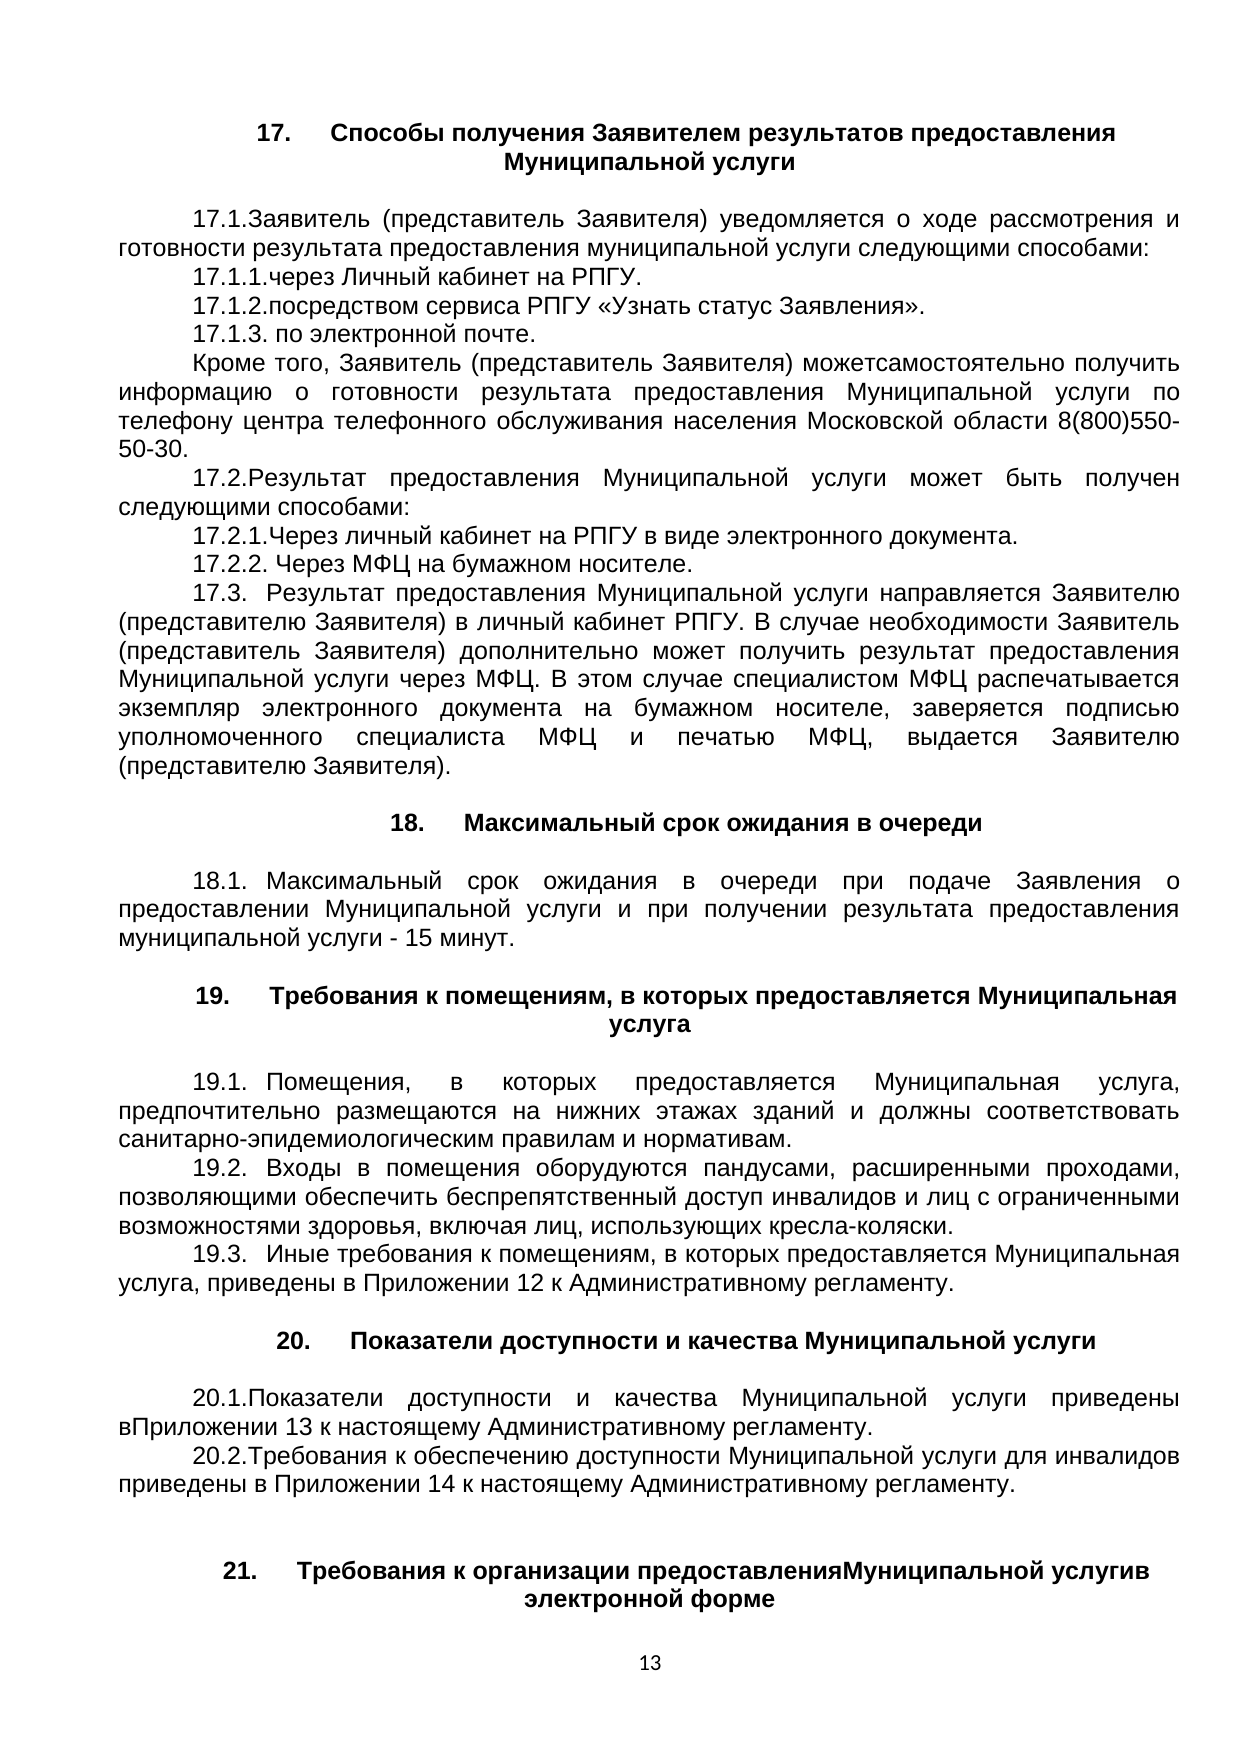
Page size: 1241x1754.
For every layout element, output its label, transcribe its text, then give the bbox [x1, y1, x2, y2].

text 17.1.2.посредством сервиса РПГУ «Узнать статус Заявления». [118, 291, 1181, 319]
list Максимальный срок ожидания в очереди [118, 808, 1181, 837]
list Требования к организации предоставленияМуниципальной услугив электронной форме [118, 1556, 1181, 1613]
list Входы в помещения оборудуются пандусами, расширенными проходами, позволяющими обеспечить беспрепятственный доступ инвалидов и лиц с ограниченными возможностями здоровья, включая лиц, использующих кресла-коляски. [118, 1153, 1181, 1239]
text 17.2.Результат предоставления Муниципальной услуги может быть получен следующими способами: [118, 463, 1181, 521]
text 17.2.2. Через МФЦ на бумажном носителе. [118, 549, 1181, 578]
list Кроме того, Заявитель (представитель Заявителя) можетсамостоятельно получить информацию о готовности результата предоставления Муниципальной услуги по телефону центра телефонного обслуживания населения Московской области 8(800)550-50-30. [118, 348, 1181, 463]
text 17.1.3. по электронной почте. [118, 319, 1181, 348]
list Способы получения Заявителем результатов предоставления Муниципальной услуги [118, 118, 1181, 176]
list Иные требования к помещениям, в которых предоставляется Муниципальная услуга, приведены в Приложении 12 к Административному регламенту. [118, 1239, 1181, 1297]
list Показатели доступности и качества Муниципальной услуги [118, 1326, 1181, 1354]
text 20.2.Требования к обеспечению доступности Муниципальной услуги для инвалидов приведены в Приложении 14 к настоящему Административному регламенту. [118, 1441, 1181, 1498]
text 17.2.1.Через личный кабинет на РПГУ в виде электронного документа. [118, 521, 1181, 549]
text 17.3. Результат предоставления Муниципальной услуги направляется Заявителю (представителю Заявителя) в личный кабинет РПГУ. В случае необходимости Заявитель (представитель Заявителя) дополнительно может получить результат предоставления Муниципальной услуги через МФЦ. В этом случае специалистом МФЦ распечатывается экземпляр электронного документа на бумажном носителе, заверяется подписью уполномоченного специалиста МФЦ и печатью МФЦ, выдается Заявителю (представителю Заявителя). [118, 578, 1181, 779]
list Требования к помещениям, в которых предоставляется Муниципальная услуга [118, 981, 1181, 1038]
list Помещения, в которых предоставляется Муниципальная услуга, предпочтительно размещаются на нижних этажах зданий и должны соответствовать санитарно-эпидемиологическим правилам и нормативам. [118, 1067, 1181, 1153]
text 20.1.Показатели доступности и качества Муниципальной услуги приведены вПриложении 13 к настоящему Административному регламенту. [118, 1383, 1181, 1441]
list Максимальный срок ожидания в очереди при подаче Заявления о предоставлении Муниципальной услуги и при получении результата предоставления муниципальной услуги - 15 минут. [118, 866, 1181, 952]
text 17.1.1.через Личный кабинет на РПГУ. [118, 262, 1181, 291]
text 17.1.Заявитель (представитель Заявителя) уведомляется о ходе рассмотрения и готовности результата предоставления муниципальной услуги следующими способами: [118, 204, 1181, 262]
